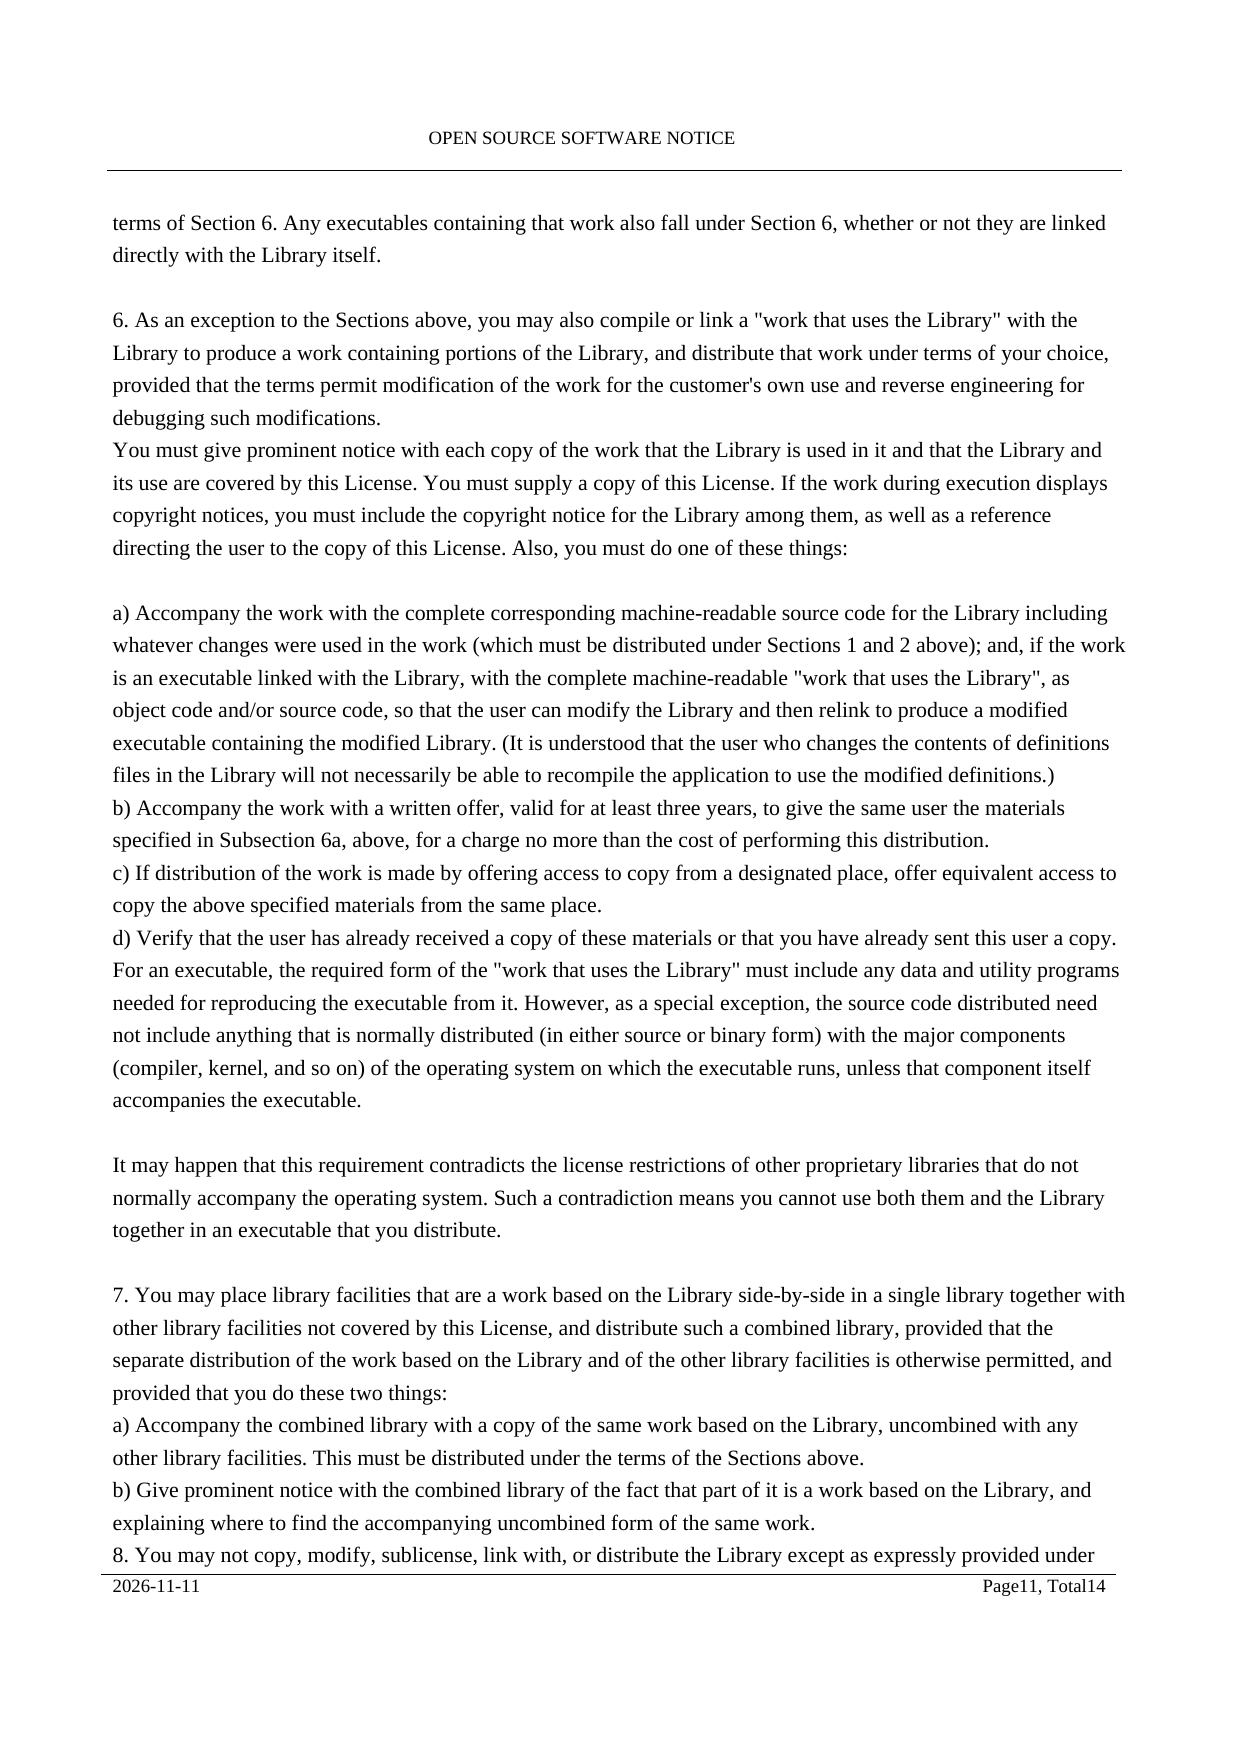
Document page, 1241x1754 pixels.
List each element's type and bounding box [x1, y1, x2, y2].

text [112, 206, 1128, 1571]
